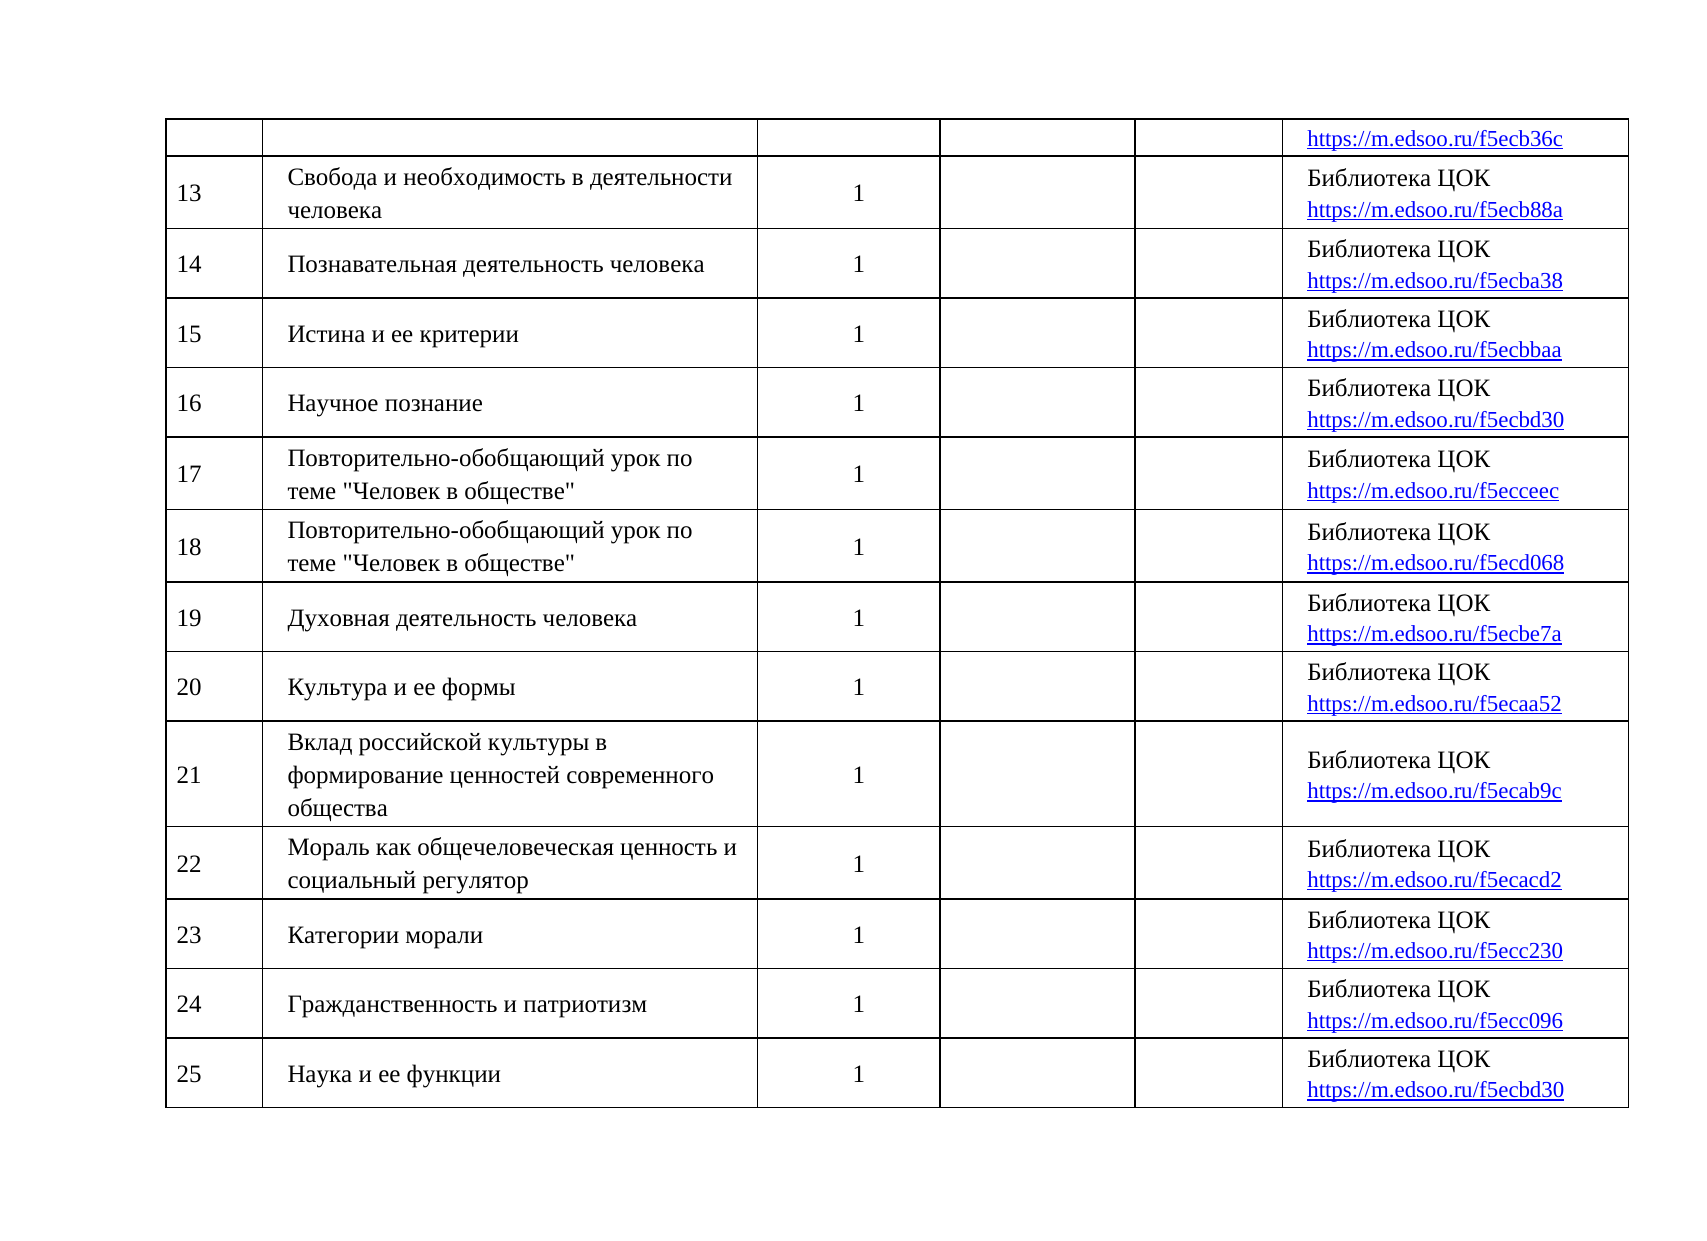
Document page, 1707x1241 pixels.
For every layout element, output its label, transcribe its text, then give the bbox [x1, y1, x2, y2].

table_cell [1136, 1039, 1282, 1107]
table_cell Библиотека ЦОК https://m.edsoo.ru/f5ecab9c [1283, 722, 1628, 826]
table_cell [1136, 969, 1282, 1037]
table_cell 14 [167, 229, 262, 297]
table_cell [941, 583, 1134, 651]
table_cell Библиотека ЦОК https://m.edsoo.ru/f5ecd068 [1283, 510, 1628, 581]
table_cell 1 [758, 652, 939, 720]
table_cell [941, 510, 1134, 581]
table_cell 13 [167, 157, 262, 227]
table_cell [1136, 299, 1282, 367]
table_cell 1 [758, 900, 939, 968]
table_cell Библиотека ЦОК https://m.edsoo.ru/f5ecc230 [1283, 900, 1628, 968]
table_cell Библиотека ЦОК https://m.edsoo.ru/f5ecb88a [1283, 157, 1628, 227]
table_cell 1 [758, 1039, 939, 1107]
table_cell 1 [758, 583, 939, 651]
table_cell Библиотека ЦОК https://m.edsoo.ru/f5ecbe7a [1283, 583, 1628, 651]
table_cell [1136, 120, 1282, 155]
table_cell [941, 969, 1134, 1037]
table_cell 1 [758, 368, 939, 436]
table_cell 1 [758, 299, 939, 367]
table_cell 19 [167, 583, 262, 651]
table_cell [941, 1039, 1134, 1107]
table_cell 1 [758, 438, 939, 509]
table_cell [941, 900, 1134, 968]
table_cell [1136, 368, 1282, 436]
table_cell 1 [758, 827, 939, 898]
table_cell Библиотека ЦОК https://m.edsoo.ru/f5ecacd2 [1283, 827, 1628, 898]
table_cell [1136, 157, 1282, 227]
table_cell Духовная деятельность человека [263, 583, 757, 651]
table_cell 21 [167, 722, 262, 826]
table_cell Категории морали [263, 900, 757, 968]
table_cell 22 [167, 827, 262, 898]
table_cell [941, 229, 1134, 297]
table_cell Библиотека ЦОК https://m.edsoo.ru/f5ecbd30 [1283, 368, 1628, 436]
table_cell [1136, 900, 1282, 968]
table_cell [1136, 510, 1282, 581]
table_cell Вклад российской культуры в формирование ценностей современного общества [263, 722, 757, 826]
table_cell 24 [167, 969, 262, 1037]
table_cell Культура и ее формы [263, 652, 757, 720]
table_cell Библиотека ЦОК https://m.edsoo.ru/f5ecc096 [1283, 969, 1628, 1037]
table_cell 25 [167, 1039, 262, 1107]
table_cell 18 [167, 510, 262, 581]
table_cell Свобода и необходимость в деятельности человека [263, 157, 757, 227]
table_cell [263, 120, 757, 155]
table_cell Познавательная деятельность человека [263, 229, 757, 297]
table_cell [941, 438, 1134, 509]
table_cell Истина и ее критерии [263, 299, 757, 367]
table_cell 15 [167, 299, 262, 367]
table_cell 1 [758, 969, 939, 1037]
table_cell [941, 368, 1134, 436]
table_cell Повторительно-обобщающий урок по теме "Человек в обществе" [263, 510, 757, 581]
table_cell [1136, 722, 1282, 826]
table_cell Библиотека ЦОК https://m.edsoo.ru/f5ecaa52 [1283, 652, 1628, 720]
table_cell 1 [758, 120, 939, 155]
table_cell 20 [167, 652, 262, 720]
table_cell Повторительно-обобщающий урок по теме "Человек в обществе" [263, 438, 757, 509]
table_cell Наука и ее функции [263, 1039, 757, 1107]
table_cell [941, 652, 1134, 720]
table_cell Библиотека ЦОК https://m.edsoo.ru/f5ecceec [1283, 438, 1628, 509]
table_cell [941, 827, 1134, 898]
table_cell [1136, 229, 1282, 297]
table_cell 23 [167, 900, 262, 968]
table_cell [1136, 652, 1282, 720]
table_cell Мораль как общечеловеческая ценность и социальный регулятор [263, 827, 757, 898]
table_cell [1136, 583, 1282, 651]
table_cell Библиотека ЦОК https://m.edsoo.ru/f5ecbbaa [1283, 299, 1628, 367]
table_cell 12 [167, 120, 262, 155]
table_cell Гражданственность и патриотизм [263, 969, 757, 1037]
table_cell [941, 157, 1134, 227]
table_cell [1283, 1039, 1628, 1107]
table_cell [941, 120, 1134, 155]
table_cell 16 [167, 368, 262, 436]
table_cell [941, 722, 1134, 826]
table_cell 1 [758, 157, 939, 227]
table_cell [1136, 438, 1282, 509]
table_cell Научное познание [263, 368, 757, 436]
table_cell 1 [758, 510, 939, 581]
table_cell 1 [758, 722, 939, 826]
table_cell 17 [167, 438, 262, 509]
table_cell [1283, 120, 1628, 155]
table_cell 1 [758, 229, 939, 297]
table_cell Библиотека ЦОК https://m.edsoo.ru/f5ecba38 [1283, 229, 1628, 297]
table_cell [1136, 827, 1282, 898]
table_cell [941, 299, 1134, 367]
